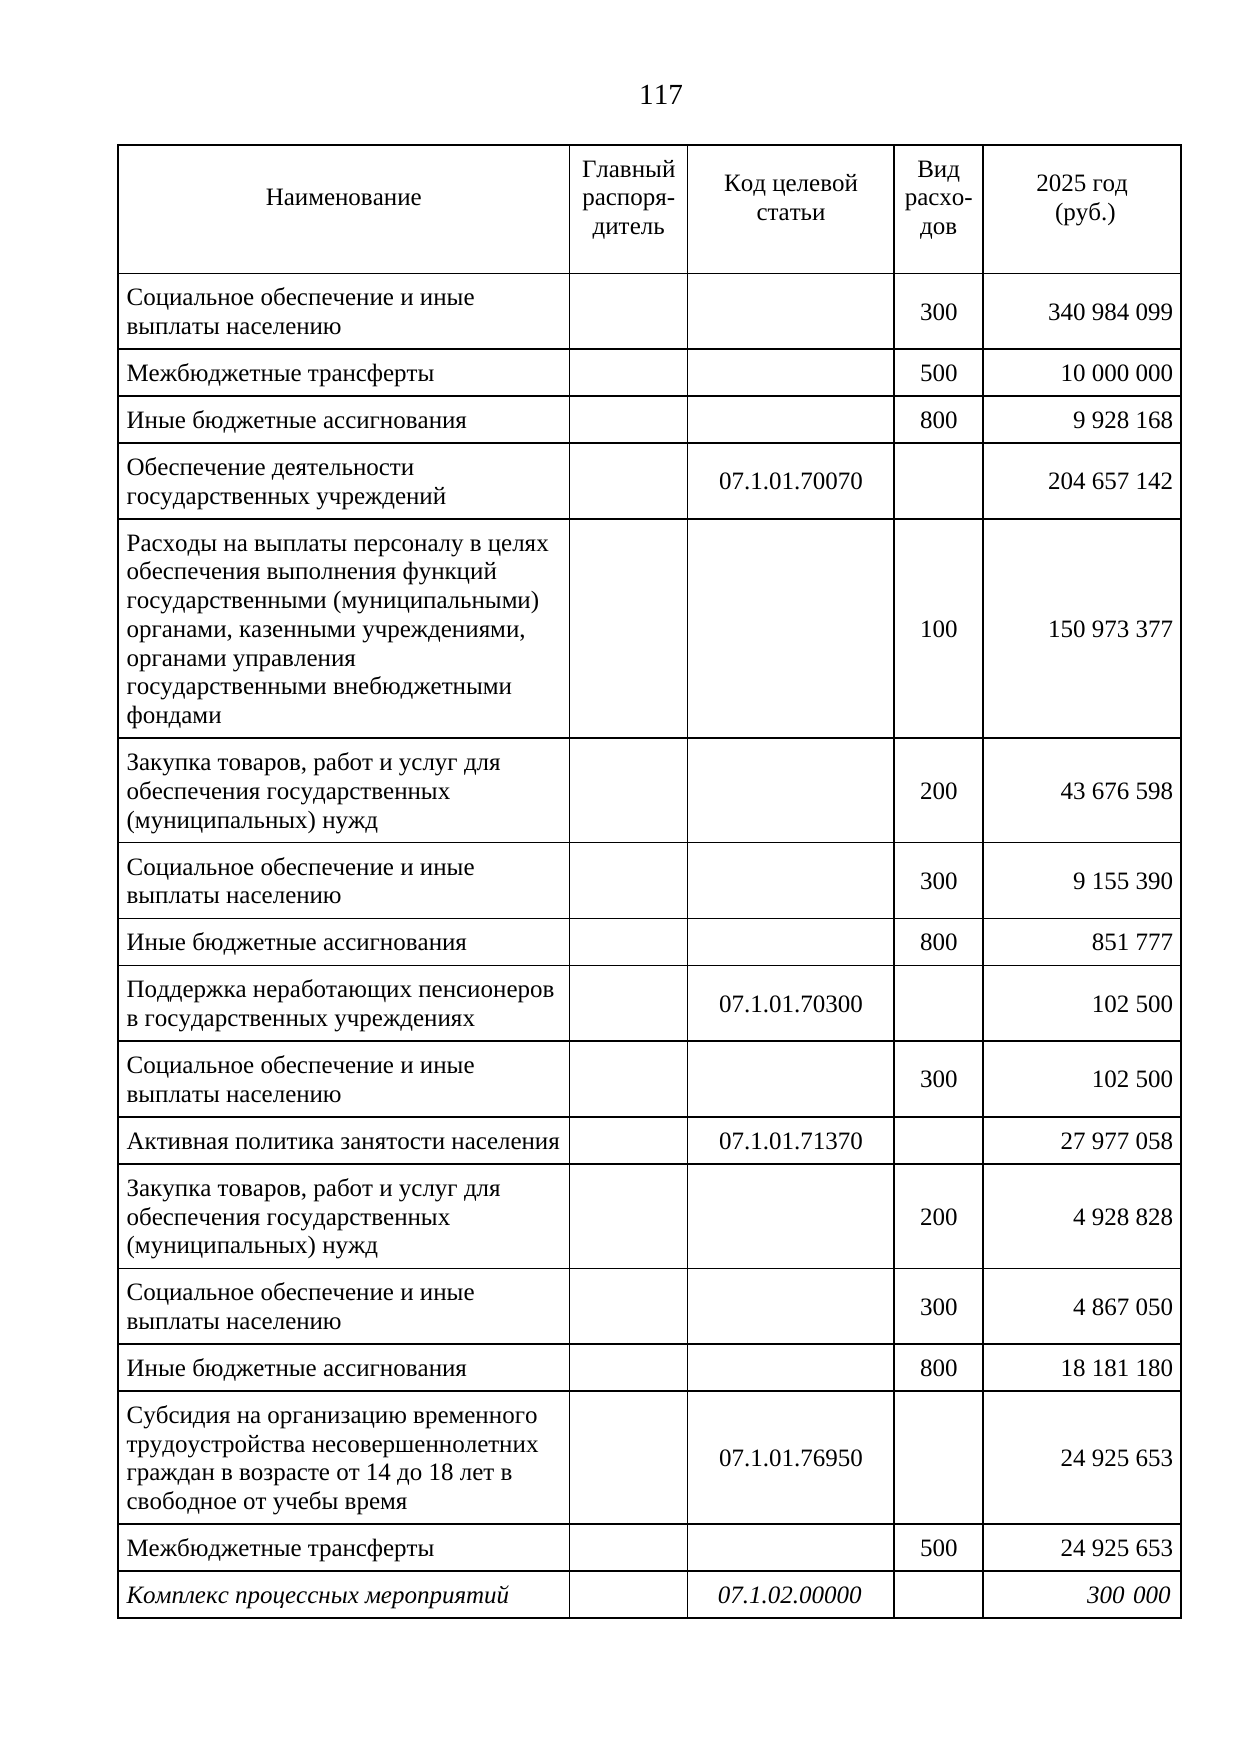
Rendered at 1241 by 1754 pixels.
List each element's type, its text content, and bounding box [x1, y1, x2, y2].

table_header Главный распоря-дитель [570, 146, 687, 272]
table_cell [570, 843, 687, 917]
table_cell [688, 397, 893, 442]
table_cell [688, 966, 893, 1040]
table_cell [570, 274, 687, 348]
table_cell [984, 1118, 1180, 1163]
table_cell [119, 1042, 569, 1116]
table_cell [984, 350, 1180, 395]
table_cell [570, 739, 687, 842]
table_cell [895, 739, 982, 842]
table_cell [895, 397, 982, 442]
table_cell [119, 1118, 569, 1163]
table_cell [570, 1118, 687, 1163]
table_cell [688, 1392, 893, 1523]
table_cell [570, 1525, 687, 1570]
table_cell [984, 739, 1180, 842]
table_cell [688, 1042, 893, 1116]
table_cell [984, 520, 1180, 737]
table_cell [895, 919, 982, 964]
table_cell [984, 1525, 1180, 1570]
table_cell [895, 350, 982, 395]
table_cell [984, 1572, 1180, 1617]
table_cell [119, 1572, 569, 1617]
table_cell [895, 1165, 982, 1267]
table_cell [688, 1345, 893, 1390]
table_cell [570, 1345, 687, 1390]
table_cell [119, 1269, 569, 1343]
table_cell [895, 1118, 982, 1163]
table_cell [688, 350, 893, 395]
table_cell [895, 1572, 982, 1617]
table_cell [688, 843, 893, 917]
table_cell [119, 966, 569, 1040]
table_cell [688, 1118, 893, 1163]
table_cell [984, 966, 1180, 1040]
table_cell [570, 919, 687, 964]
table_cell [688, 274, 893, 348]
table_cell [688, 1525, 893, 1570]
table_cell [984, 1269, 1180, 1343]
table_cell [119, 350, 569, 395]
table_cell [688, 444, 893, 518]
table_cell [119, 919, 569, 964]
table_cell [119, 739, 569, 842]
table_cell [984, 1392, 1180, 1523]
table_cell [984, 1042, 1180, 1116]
table_header Вид расхо- дов [895, 146, 982, 272]
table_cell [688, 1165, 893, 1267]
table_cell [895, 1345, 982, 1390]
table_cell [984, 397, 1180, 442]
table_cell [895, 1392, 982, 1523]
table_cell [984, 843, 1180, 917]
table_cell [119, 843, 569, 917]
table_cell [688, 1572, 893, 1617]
table_header Код целевой статьи [688, 146, 893, 272]
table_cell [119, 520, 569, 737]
table_header Наименование [119, 146, 569, 272]
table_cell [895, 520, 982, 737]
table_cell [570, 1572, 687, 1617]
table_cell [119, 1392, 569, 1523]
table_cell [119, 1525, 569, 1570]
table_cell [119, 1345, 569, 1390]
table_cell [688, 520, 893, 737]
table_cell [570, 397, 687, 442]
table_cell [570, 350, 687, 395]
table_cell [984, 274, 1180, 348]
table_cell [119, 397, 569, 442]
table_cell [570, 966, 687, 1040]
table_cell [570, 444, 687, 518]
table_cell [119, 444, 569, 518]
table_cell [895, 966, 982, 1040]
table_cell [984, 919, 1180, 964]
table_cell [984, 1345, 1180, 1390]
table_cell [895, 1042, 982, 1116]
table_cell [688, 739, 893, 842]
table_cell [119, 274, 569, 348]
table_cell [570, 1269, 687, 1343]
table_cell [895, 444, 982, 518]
table_header 2025 год (руб.) [984, 146, 1180, 272]
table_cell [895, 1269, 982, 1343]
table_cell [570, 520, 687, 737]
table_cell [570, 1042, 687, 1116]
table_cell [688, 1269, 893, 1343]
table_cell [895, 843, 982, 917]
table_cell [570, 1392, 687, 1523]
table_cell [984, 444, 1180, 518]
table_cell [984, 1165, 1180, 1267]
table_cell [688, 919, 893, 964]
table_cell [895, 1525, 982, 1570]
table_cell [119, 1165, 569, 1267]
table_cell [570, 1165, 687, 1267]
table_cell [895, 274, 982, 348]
